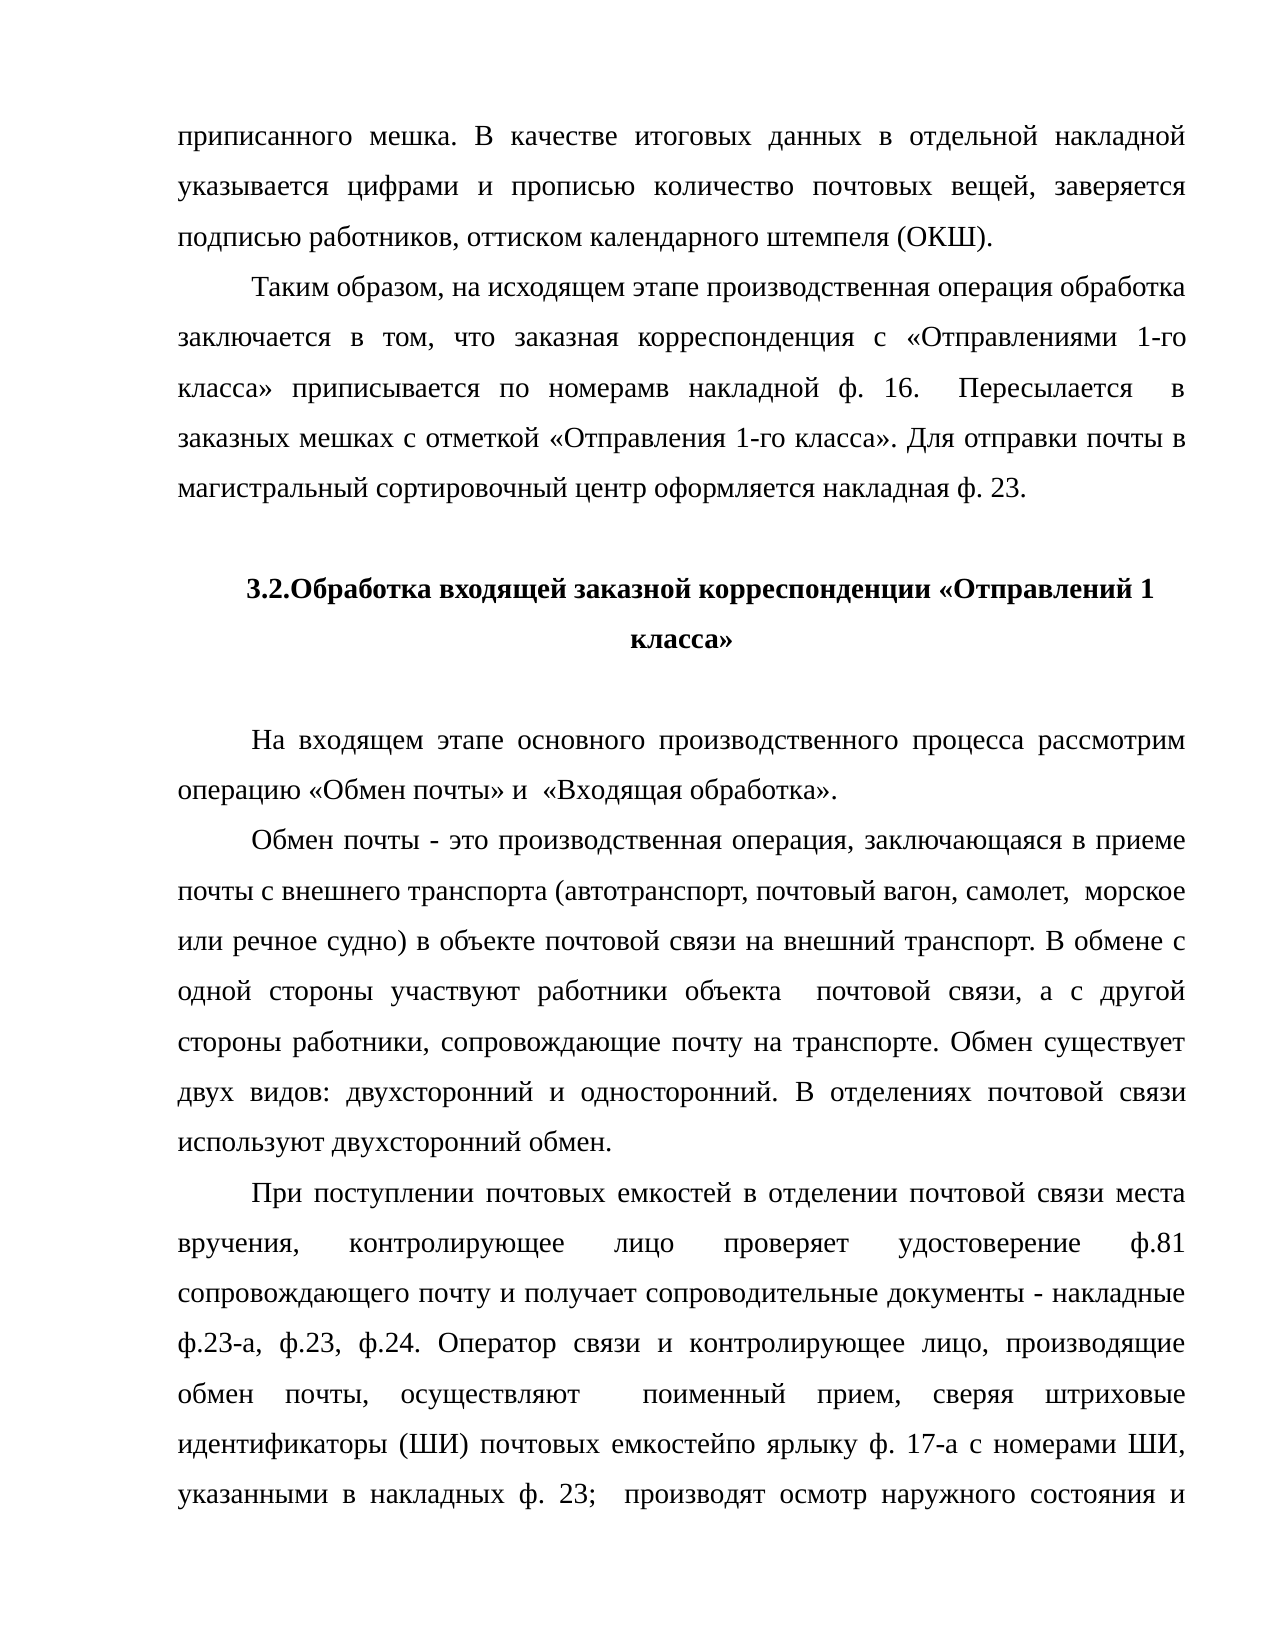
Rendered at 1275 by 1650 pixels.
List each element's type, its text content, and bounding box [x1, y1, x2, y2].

text Обмен почты - это производственная операция, заключающаяся в приеме почты с внешнего транспорта (автотранспорт, почтовый вагон, самолет, морское или речное судно) в объекте почтовой связи на внешний транспорт. В обмене с одной стороны участвуют работники объекта почтовой связи, а с другой стороны работники, сопровождающие почту на транспорте. Обмен существует двух видов: двухсторонний и односторонний. В отделениях почтовой связи используют двухсторонний обмен. [177, 822, 1186, 1158]
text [177, 1175, 1186, 1510]
text Таким образом, на исходящем этапе производственная операция обработка заключается в том, что заказная корреспонденция с «Отправлениями 1-го класса» приписывается по номерамв накладной ф. 16. Пересылается в заказных мешках с отметкой «Отправления 1-го класса». Для отправки почты в магистральный сортировочный центр оформляется накладная ф. 23. [177, 269, 1186, 504]
text На входящем этапе основного производственного процесса рассмотрим операцию «Обмен почты» и «Входящая обработка». [177, 722, 1186, 806]
text 3.2.Обработка входящей заказной корреспонденции «Отправлений 1 класса» [177, 571, 1186, 655]
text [177, 118, 1186, 252]
